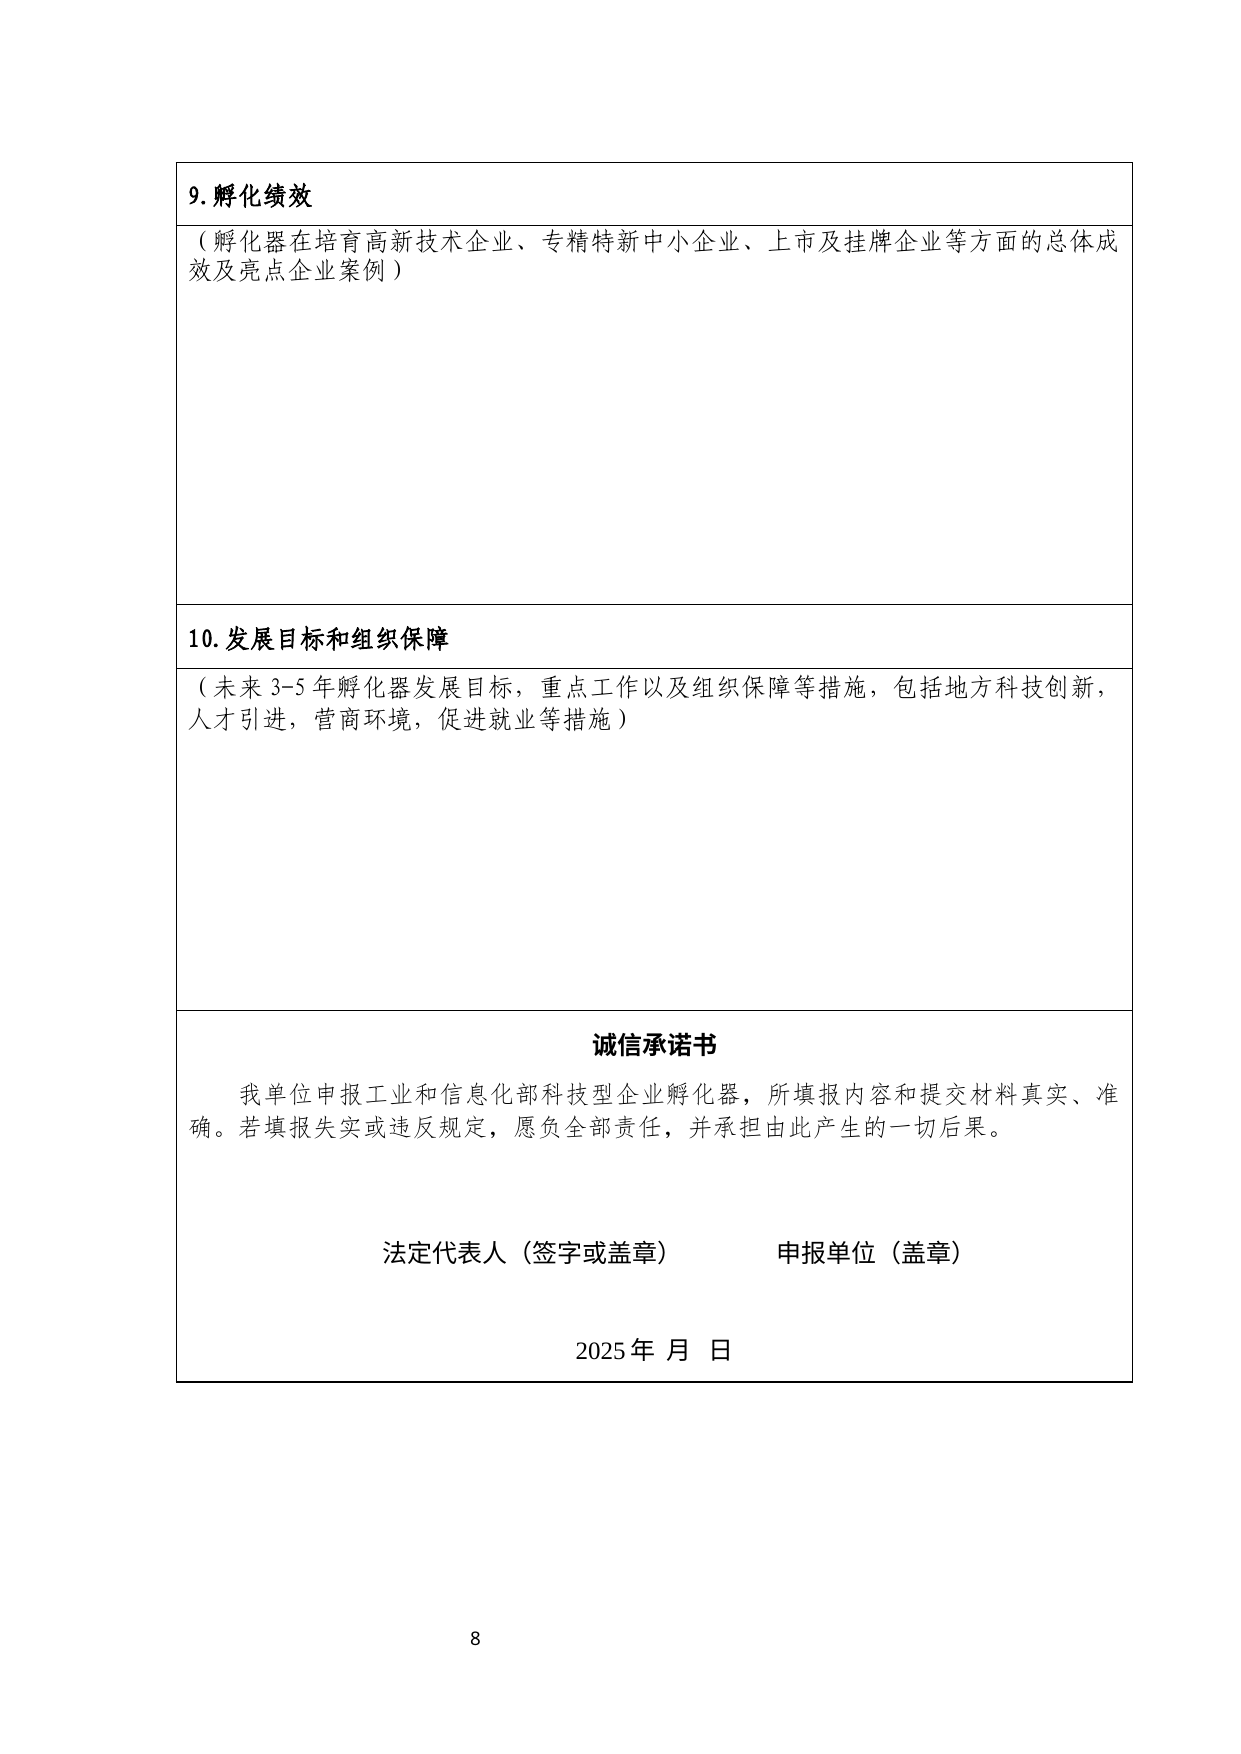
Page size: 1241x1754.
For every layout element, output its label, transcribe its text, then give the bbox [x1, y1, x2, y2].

table_cell 10.发展目标和组织保障 [177, 605, 1132, 668]
table_cell 诚信承诺书 我单位申报工业和信息化部科技型企业孵化器，所填报内容和提交材料真实、准确。若填报失实或违反规定，愿负全部责任，并承担由此产生的一切后果。 法定代表人（签字或盖章） 申报单位（盖章） 2025年 月 日 [177, 1011, 1132, 1381]
table_cell 9.孵化绩效 [177, 163, 1132, 224]
table_cell （未来3-5年孵化器发展目标，重点工作以及组织保障等措施，包括地方科技创新，人才引进，营商环境，促进就业等措施） [177, 669, 1132, 1010]
table_cell （孵化器在培育高新技术企业、专精特新中小企业、上市及挂牌企业等方面的总体成效及亮点企业案例） [177, 226, 1132, 604]
